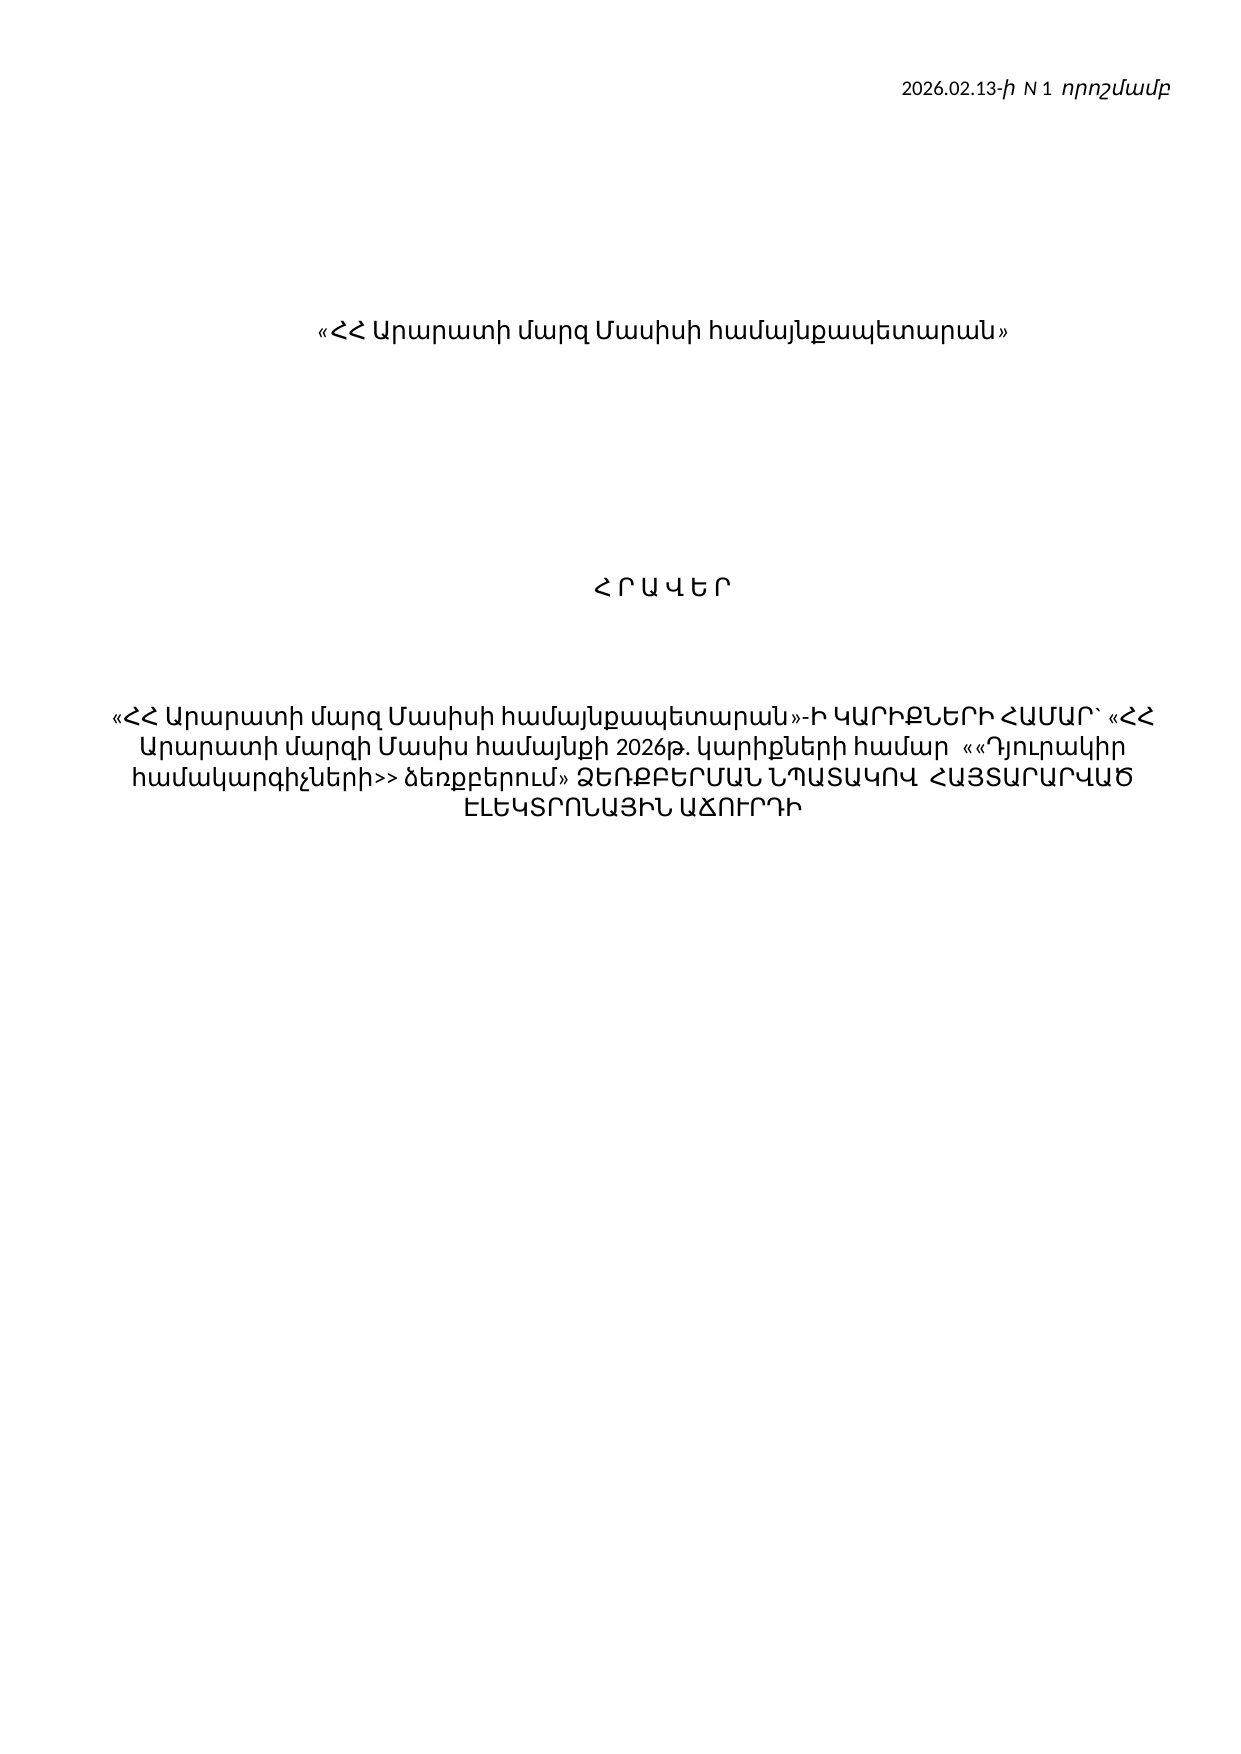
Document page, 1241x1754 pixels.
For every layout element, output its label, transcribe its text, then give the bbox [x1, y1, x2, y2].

text Հ Ր Ա Վ Ե Ր [94, 572, 1172, 602]
text 2026.02.13 -ի N 1 որոշմամբ [94, 75, 1171, 100]
text « ՀՀ Արարատի մարզ Մասիսի համայնքապետարան» [94, 316, 1172, 346]
text «ՀՀ Արարատի մարզ Մասիսի համայնքապետարան»-Ի ԿԱՐԻՔՆԵՐԻ ՀԱՄԱՐ` «ՀՀ Արարատի մարզի Մասիս համայնքի 2026թ. կարիքների համար ««Դյուրակիր համակարգիչների>> ձեռքբերում» ՁԵՌՔԲԵՐՄԱՆ ՆՊԱՏԱԿՈՎ ՀԱՅՏԱՐԱՐՎԱԾ ԷԼԵԿՏՐՈՆԱՅԻՆ ԱՃՈՒՐԴԻ [94, 701, 1172, 823]
